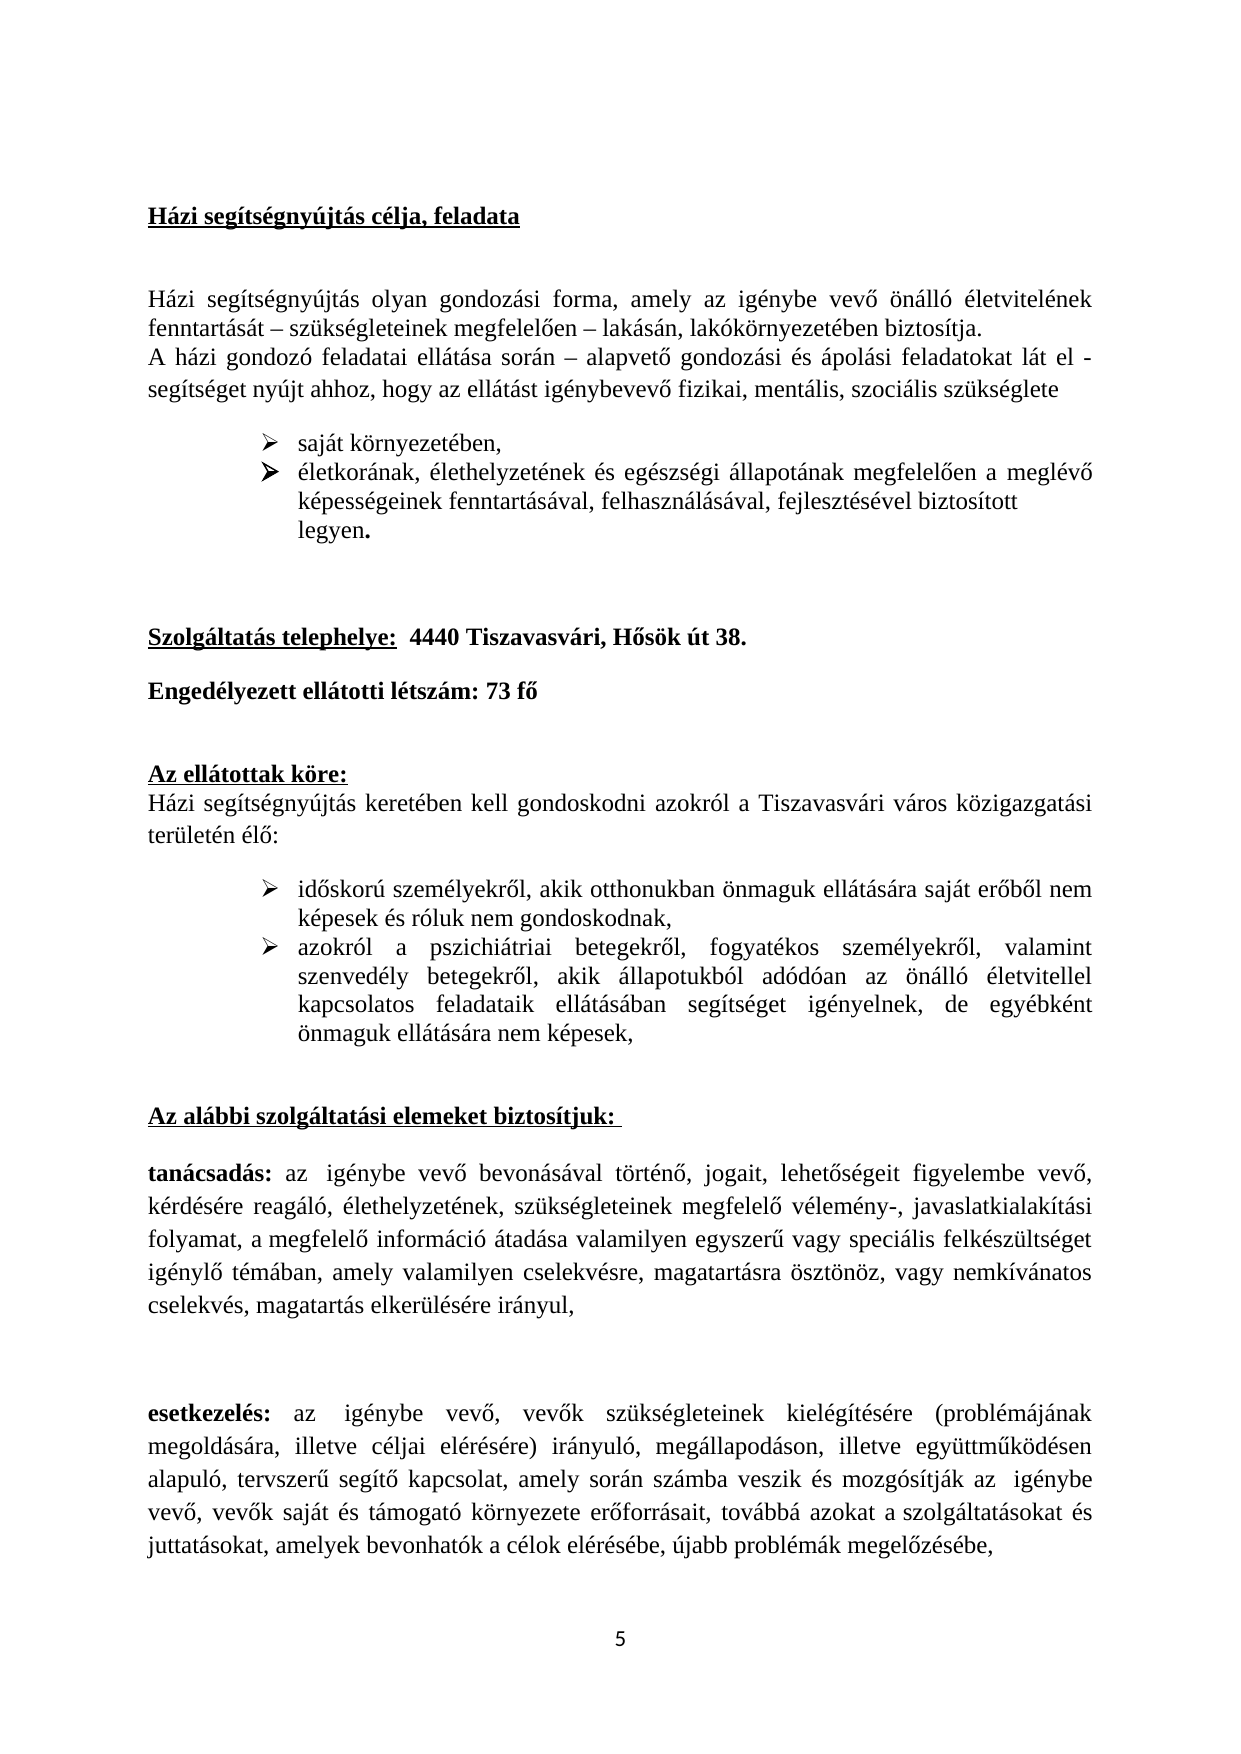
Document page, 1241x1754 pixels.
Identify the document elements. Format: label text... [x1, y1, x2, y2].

list azokról a pszichiátriai betegekről, fogyatékos személyekről, valamint szenvedély betegekről, akik állapotukból adódóan az önálló életvitellel kapcsolatos feladataik ellátásában segítséget igényelnek, de egyébként önmaguk ellátására nem képesek, [260, 932, 1093, 1047]
subtitle Házi segítségnyújtás célja, feladata [148, 201, 1093, 230]
subtitle Az ellátottak köre: [148, 759, 1093, 788]
text legyen. [223, 515, 1093, 543]
text Az alábbi szolgáltatási elemeket biztosítjuk: [148, 1101, 1093, 1129]
text Engedélyezett ellátotti létszám: 73 fő [148, 676, 1093, 705]
text A házi gondozó feladatai ellátása során – alapvető gondozási és ápolási feladatokat lát el - segítséget nyújt ahhoz, hogy az ellátást igénybevevő fizikai, mentális, szociális szükséglete [148, 342, 1093, 403]
text Házi segítségnyújtás keretében kell gondoskodni azokról a Tiszavasvári város közigazgatási területén élő: [148, 788, 1093, 849]
text esetkezelés: az igénybe vevő, vevők szükségleteinek kielégítésére (problémájának megoldására, illetve céljai elérésére) irányuló, megállapodáson, illetve együttműködésen alapuló, tervszerű segítő kapcsolat, amely során számba veszik és mozgósítják az igénybe vevő, vevők saját és támogató környezete erőforrásait, továbbá azokat a szolgáltatásokat és juttatásokat, amelyek bevonhatók a célok elérésébe, újabb problémák megelőzésébe, [148, 1398, 1093, 1559]
list saját környezetében, [260, 428, 1093, 457]
text Házi segítségnyújtás olyan gondozási forma, amely az igénybe vevő önálló életvitelének fenntartását – szükségleteinek megfelelően – lakásán, lakókörnyezetében biztosítja. [148, 284, 1093, 342]
text tanácsadás: az igénybe vevő bevonásával történő, jogait, lehetőségeit figyelembe vevő, kérdésére reagáló, élethelyzetének, szükségleteinek megfelelő vélemény-, javaslatkialakítási folyamat, a megfelelő információ átadása valamilyen egyszerű vagy speciális felkészültséget igénylő témában, amely valamilyen cselekvésre, magatartásra ösztönöz, vagy nemkívánatos cselekvés, magatartás elkerülésére irányul, [148, 1158, 1093, 1319]
list időskorú személyekről, akik otthonukban önmaguk ellátására saját erőből nem képesek és róluk nem gondoskodnak, [260, 874, 1093, 932]
list életkorának, élethelyzetének és egészségi állapotának megfelelően a meglévő képességeinek fenntartásával, felhasználásával, fejlesztésével biztosított [260, 457, 1093, 515]
text Szolgáltatás telephelye: 4440 Tiszavasvári, Hősök út 38. [148, 622, 1093, 651]
